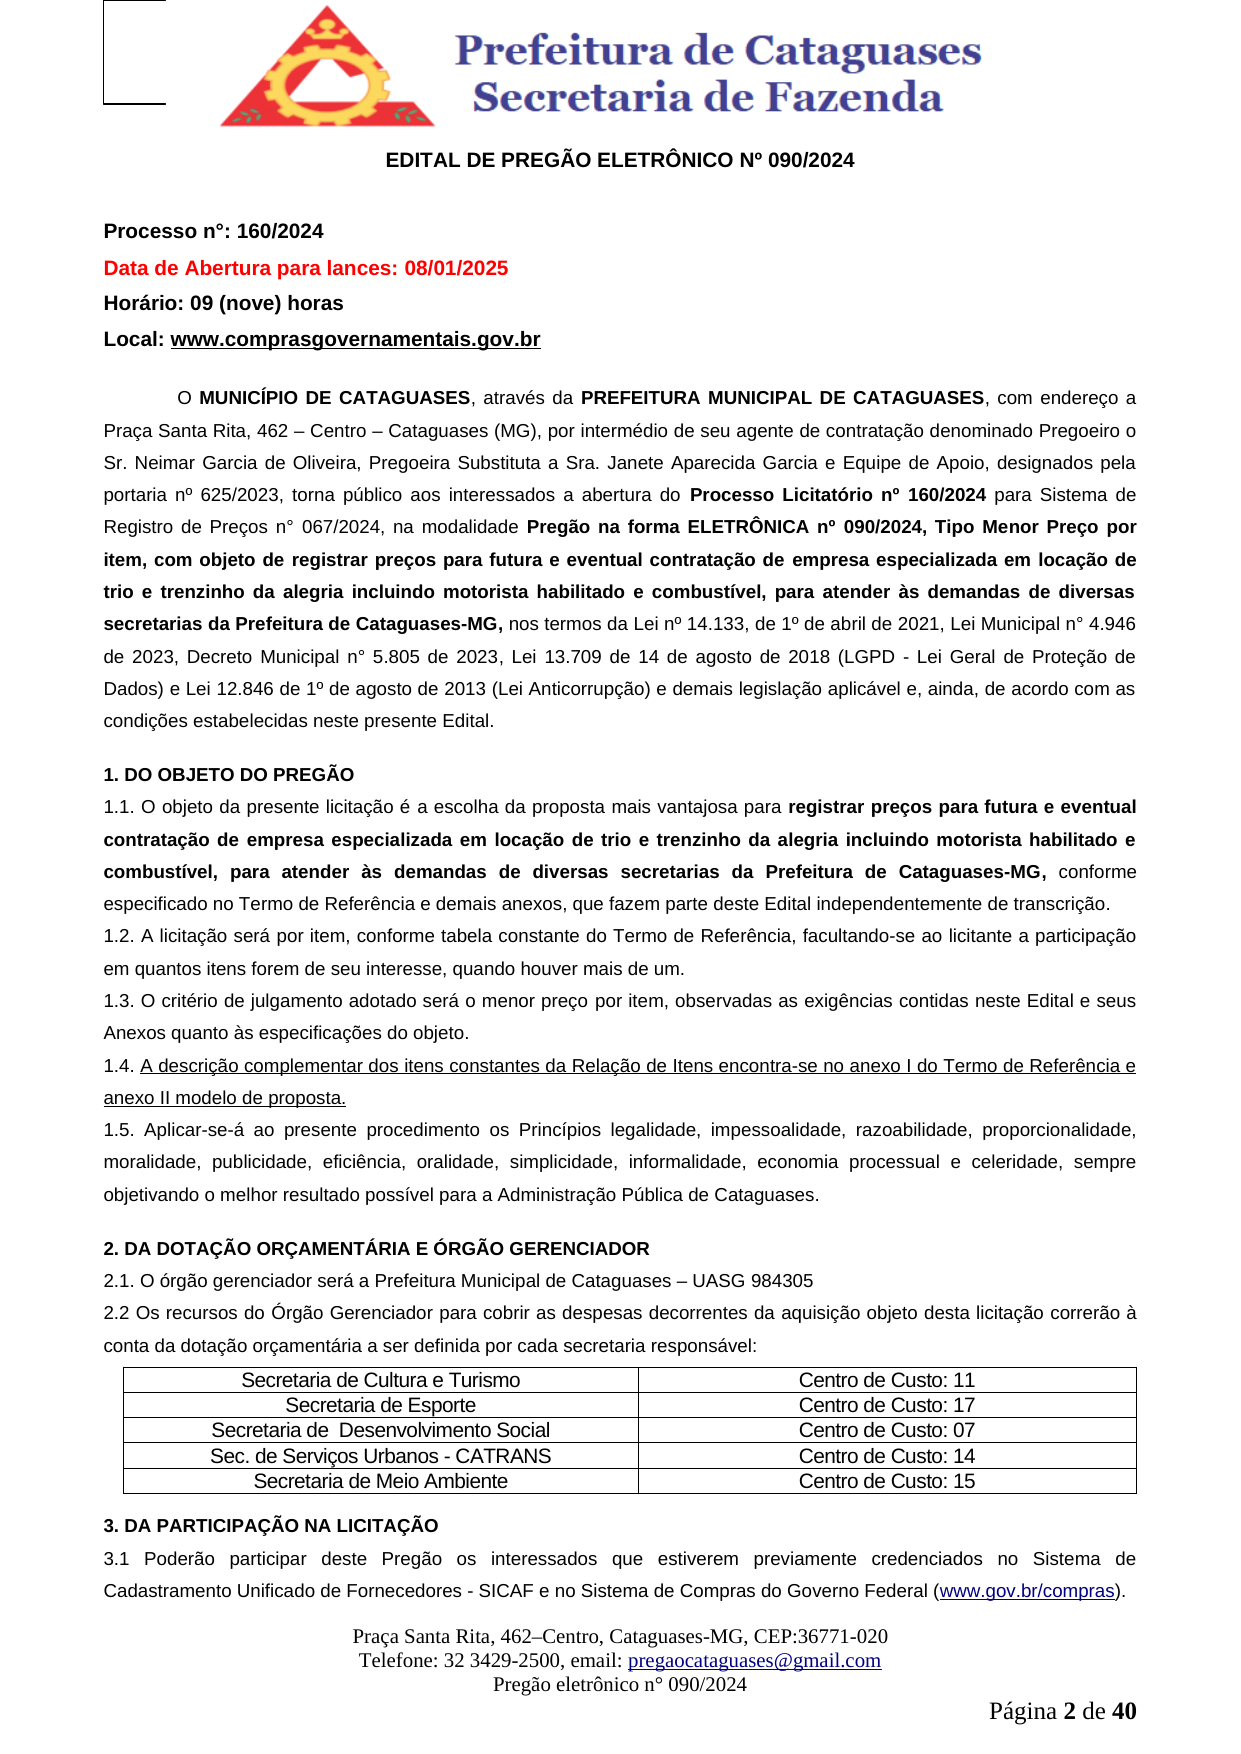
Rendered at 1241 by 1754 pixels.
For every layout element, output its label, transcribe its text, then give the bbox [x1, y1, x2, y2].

text 3.1 Poderão participar deste Pregão os interessados que estiverem previamente credenciados no Sistema de Cadastramento Unificado de Fornecedores - SICAF e no Sistema de Compras do Governo Federal (www.gov.br/compras). [103, 1548, 1137, 1601]
text 1.5. Aplicar-se-á ao presente procedimento os Princípios legalidade, impessoalidade, razoabilidade, proporcionalidade, moralidade, publicidade, eficiência, oralidade, simplicidade, informalidade, economia processual e celeridade, sempre objetivando o melhor resultado possível para a Administração Pública de Cataguases. [103, 1119, 1137, 1205]
text 2.2 Os recursos do Órgão Gerenciador para cobrir as despesas decorrentes da aquisição objeto desta licitação correrão à conta da dotação orçamentária a ser definida por cada secretaria responsável: [103, 1302, 1137, 1356]
text Local: www.comprasgovernamentais.gov.br [103, 327, 1137, 351]
text O MUNICÍPIO DE CATAGUASES, através da Prefeitura Municipal de Cataguases, com endereço a Praça Santa Rita, 462 – Centro – Cataguases (MG), por intermédio de seu agente de contratação denominado Pregoeiro o Sr. Neimar Garcia de Oliveira, Pregoeira Substituta a Sra. Janete Aparecida Garcia e Equipe de Apoio, designados pela portaria nº 625/2023, torna público aos interessados a abertura do Processo Licitatório nº 160/2024 para Sistema de Registro de Preços n° 067/2024, na modalidade Pregão na forma ELETRÔNICA nº 090/2024, Tipo Menor Preço por item, com objeto de registrar preços para futura e eventual contratação de empresa especializada em locação de trio e trenzinho da alegria incluindo motorista habilitado e combustível, para atender às demandas de diversas secretarias da Prefeitura de Cataguases-MG, nos termos da Lei nº 14.133, de 1º de abril de 2021, Lei Municipal n° 4.946 de 2023, Decreto Municipal n° 5.805 de 2023, Lei 13.709 de 14 de agosto de 2018 (LGPD - Lei Geral de Proteção de Dados) e Lei 12.846 de 1º de agosto de 2013 (Lei Anticorrupção) e demais legislação aplicável e, ainda, de acordo com as condições estabelecidas neste presente Edital. [103, 387, 1137, 732]
text Data de Abertura para lances: 08/01/2025 [103, 255, 1137, 279]
table_header Secretaria de Cultura e Turismo [124, 1368, 638, 1392]
text EDITAL DE PREGÃO ELETRÔNICO Nº 090/2024 [103, 147, 1137, 171]
text 1.1. O objeto da presente licitação é a escolha da proposta mais vantajosa para registrar preços para futura e eventual contratação de empresa especializada em locação de trio e trenzinho da alegria incluindo motorista habilitado e combustível, para atender às demandas de diversas secretarias da Prefeitura de Cataguases-MG, conforme especificado no Termo de Referência e demais anexos, que fazem parte deste Edital independentemente de transcrição. [103, 796, 1137, 914]
text 1. DO OBJETO DO PREGÃO [103, 764, 1137, 785]
text 2.1. O órgão gerenciador será a Prefeitura Municipal de Cataguases – UASG 984305 [103, 1270, 1137, 1291]
table_cell Secretaria de Desenvolvimento Social [124, 1418, 638, 1442]
picture [165, 0, 1075, 148]
table_cell Secretaria de Esporte [124, 1393, 638, 1417]
table_cell Centro de Custo: 07 [639, 1418, 1136, 1442]
text Horário: 09 (nove) horas [103, 291, 1137, 315]
table_cell Centro de Custo: 15 [639, 1469, 1136, 1493]
text 3. DA PARTICIPAÇÃO NA LICITAÇÃO [103, 1515, 1137, 1537]
table_cell Centro de Custo: 17 [639, 1393, 1136, 1417]
text 1.2. A licitação será por item, conforme tabela constante do Termo de Referência, facultando-se ao licitante a participação em quantos itens forem de seu interesse, quando houver mais de um. [103, 925, 1137, 979]
text Processo n°: 160/2024 [103, 219, 1137, 243]
table_cell Sec. de Serviços Urbanos - CATRANS [124, 1443, 638, 1467]
text 2. DA DOTAÇÃO ORÇAMENTÁRIA E ÓRGÃO GERENCIADOR [103, 1237, 1137, 1259]
table_header Centro de Custo: 11 [639, 1368, 1136, 1392]
table_cell Centro de Custo: 14 [639, 1443, 1136, 1467]
text 1.4. A descrição complementar dos itens constantes da Relação de Itens encontra-se no anexo I do Termo de Referência e anexo II modelo de proposta. [103, 1054, 1137, 1108]
table_cell Secretaria de Meio Ambiente [124, 1469, 638, 1493]
text 1.3. O critério de julgamento adotado será o menor preço por item, observadas as exigências contidas neste Edital e seus Anexos quanto às especificações do objeto. [103, 990, 1137, 1044]
